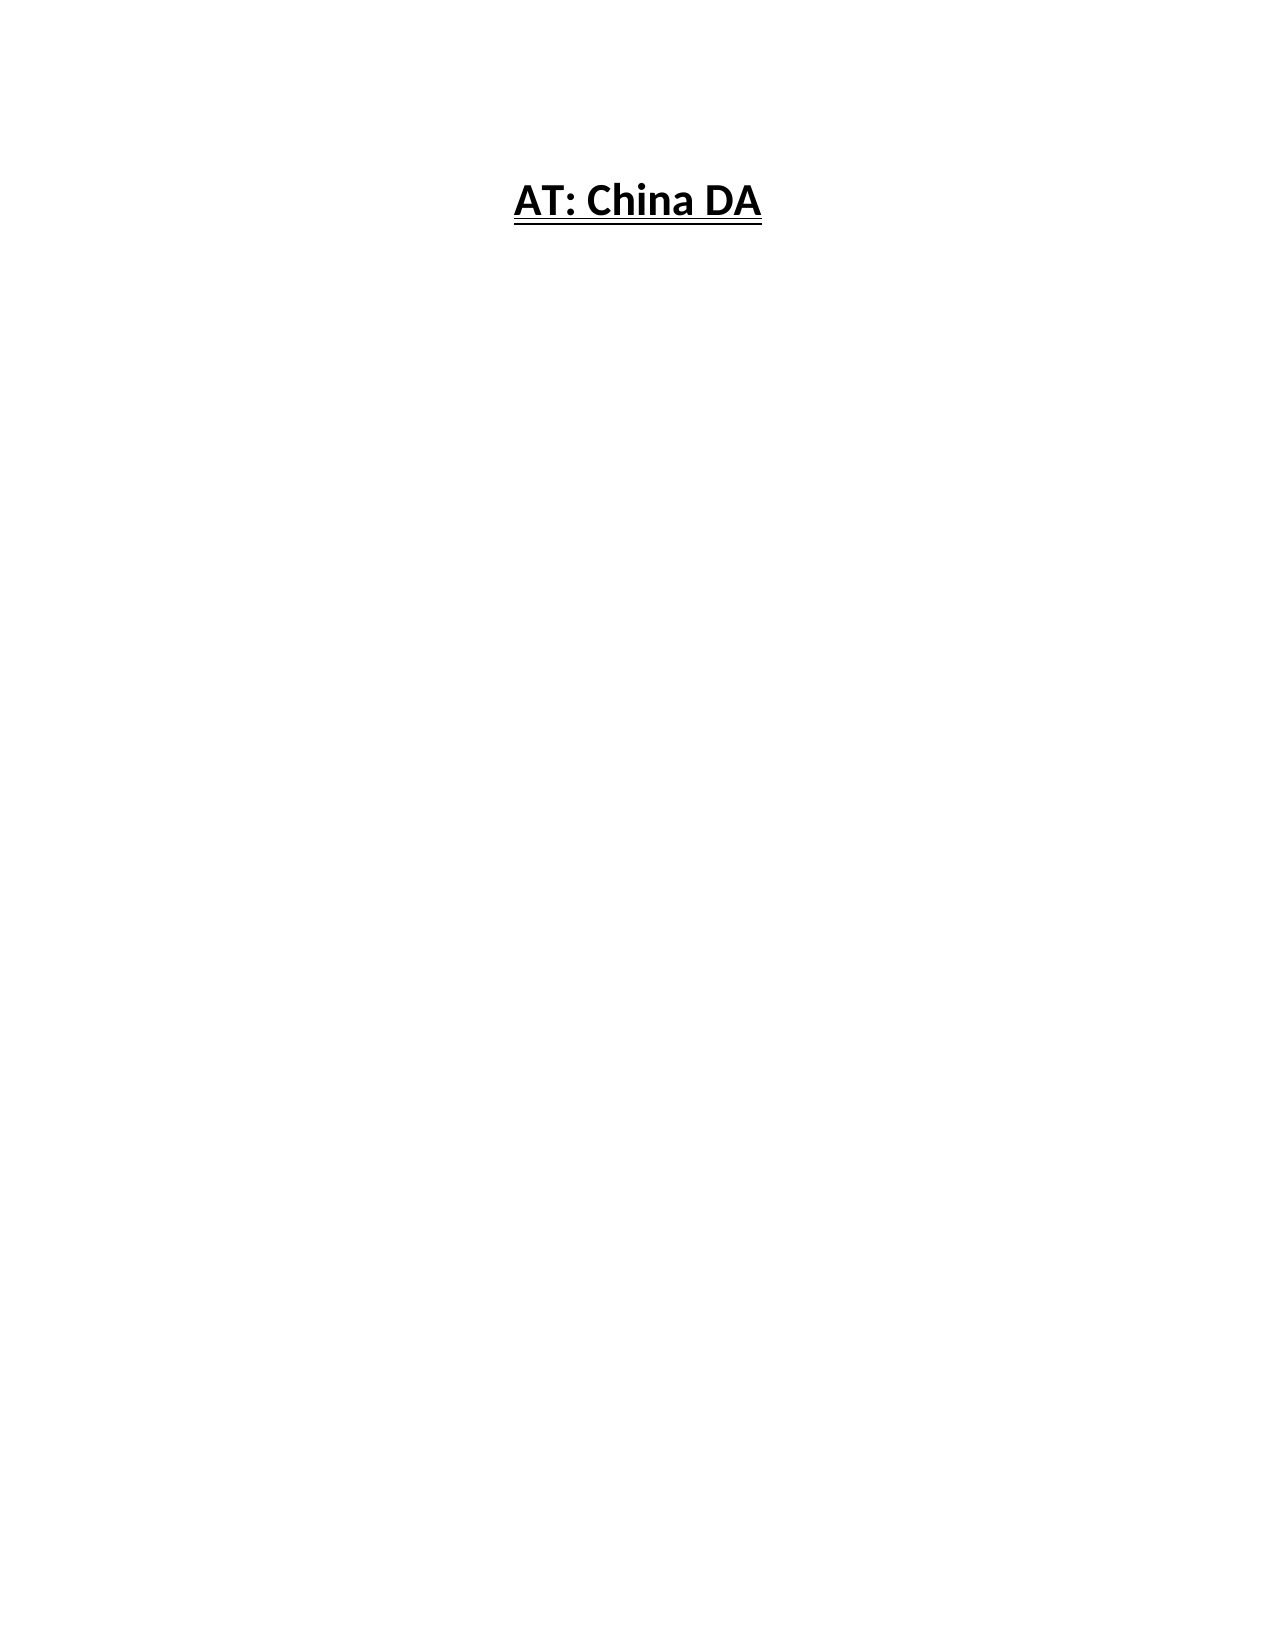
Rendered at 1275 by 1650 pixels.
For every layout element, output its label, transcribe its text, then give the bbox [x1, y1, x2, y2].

subtitle AT: China DA [187, 171, 1087, 227]
